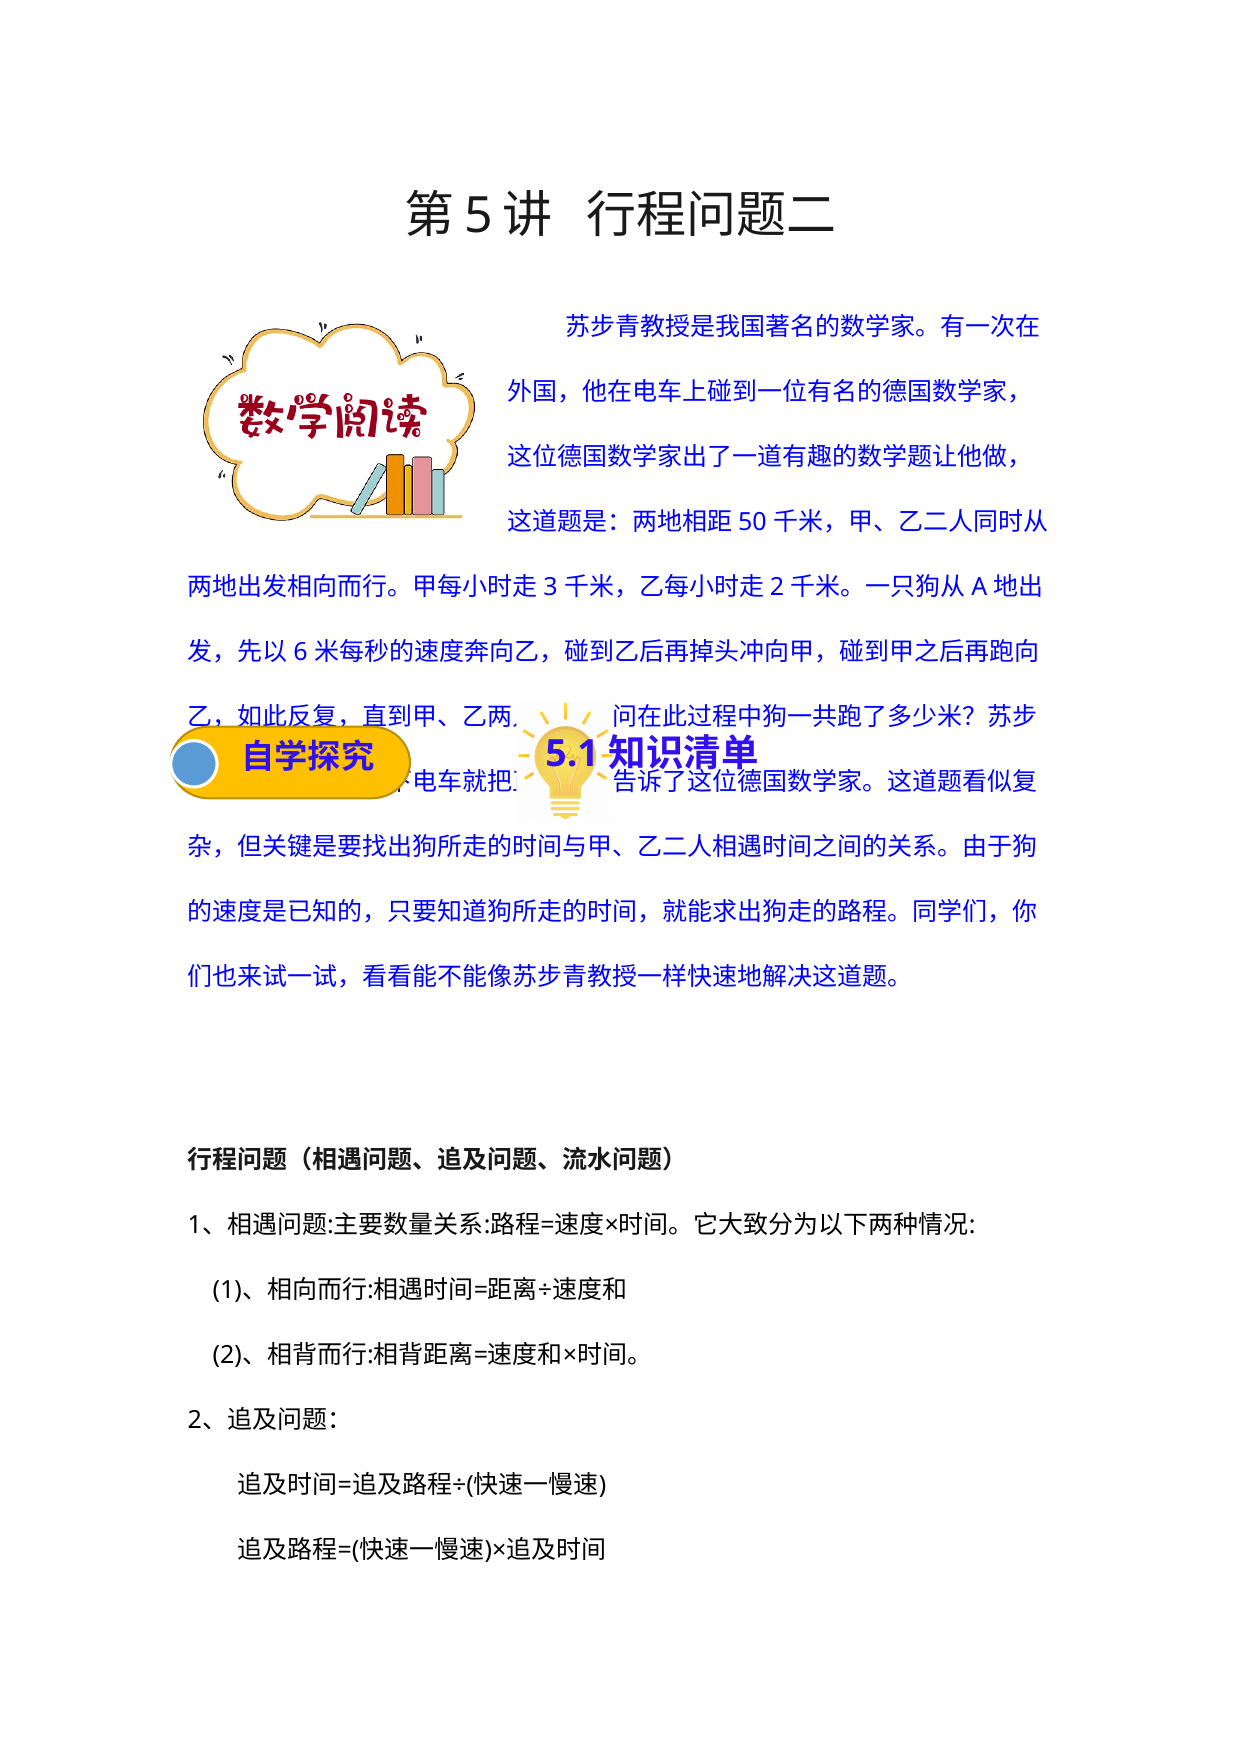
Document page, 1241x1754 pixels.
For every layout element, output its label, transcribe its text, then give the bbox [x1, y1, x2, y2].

text 1、相遇问题:主要数量关系:路程=速度×时间。它大致分为以下两种情况: [187, 1190, 1053, 1255]
text 追及时间=追及路程÷(快速一慢速) [187, 1450, 1053, 1515]
picture [516, 699, 614, 822]
text 2、追及问题： [187, 1385, 1053, 1450]
text (1)、相向而行:相遇时间=距离÷速度和 [187, 1255, 1053, 1320]
text 行程问题（相遇问题、追及问题、流水问题） [187, 1125, 1053, 1190]
list 第5讲 行程问题二 [187, 162, 1053, 259]
text 苏步青教授是我国著名的数学家。有一次在外国，他在电车上碰到一位有名的德国数学家，这位德国数学家出了一道有趣的数学题让他做，这道题是：两地相距 50 千米，甲、乙二人同时从两地出发相向而行。甲每小时走 3 千米，乙每小时走 2 千米。一只狗从 A 地出发，先以 6 米每秒的速度奔向乙，碰到乙后再掉头冲向甲，碰到甲之后再跑向乙，如此反复，直到甲、乙两人相遇。问在此过程中狗一共跑了多少米？苏步青略加思索，未等下电车就把正确答案告诉了这位德国数学家。这道题看似复杂，但关键是要找出狗所走的时间与甲、乙二人相遇时间之间的关系。由于狗的速度是已知的，只要知道狗所走的时间，就能求出狗走的路程。同学们，你们也来试一试，看看能不能像苏步青教授一样快速地解决这道题。 [187, 292, 1053, 1007]
text 追及路程=(快速一慢速)×追及时间 [187, 1515, 1053, 1580]
text (2)、相背而行:相背距离=速度和×时间。 [187, 1320, 1053, 1385]
picture [188, 304, 489, 523]
